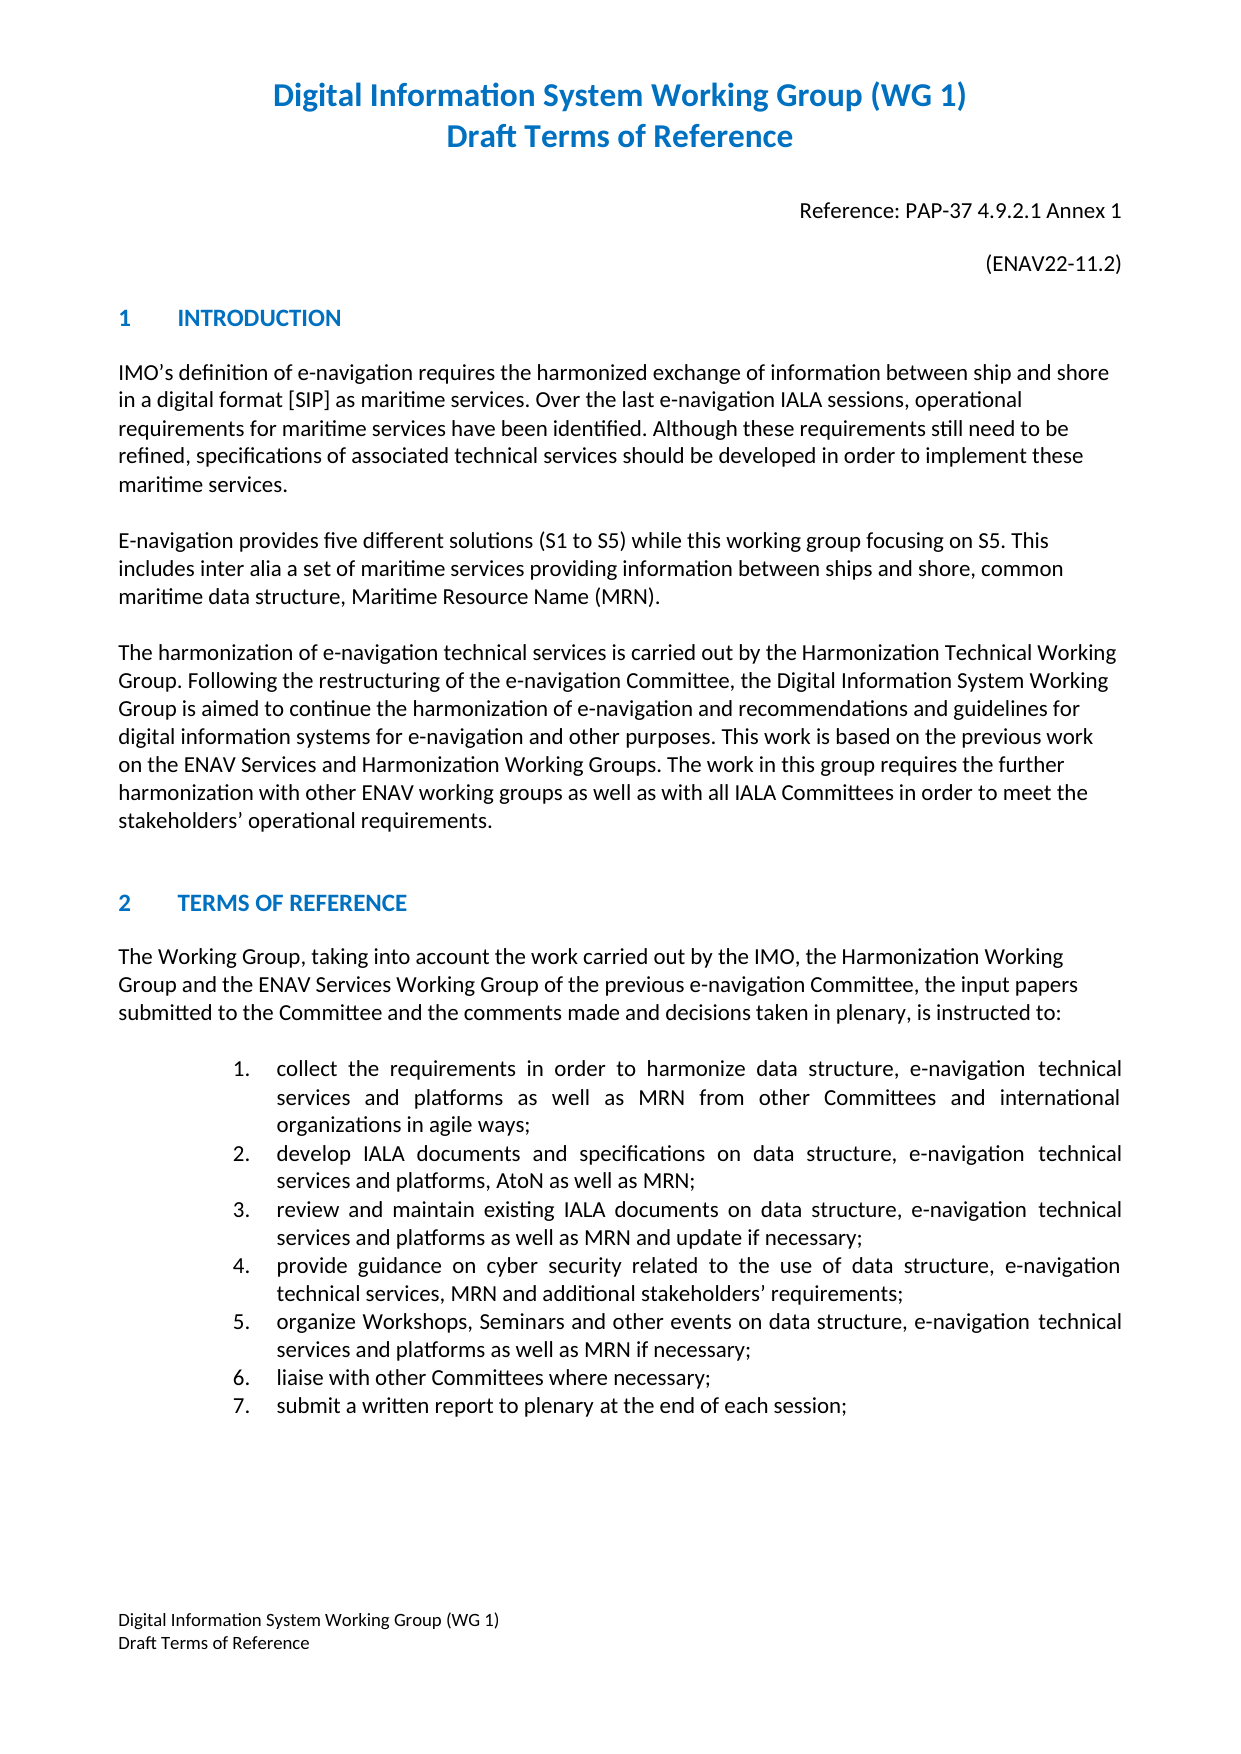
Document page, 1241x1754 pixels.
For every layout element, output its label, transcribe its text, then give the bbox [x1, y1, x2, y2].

text The harmonization of e-navigation technical services is carried out by the Harmonization Technical Working Group. Following the restructuring of the e-navigation Committee, the Digital Information System Working Group is aimed to continue the harmonization of e-navigation and recommendations and guidelines for digital information systems for e-navigation and other purposes. This work is based on the previous work on the ENAV Services and Harmonization Working Groups. The work in this group requires the further harmonization with other ENAV working groups as well as with all IALA Committees in order to meet the stakeholders’ operational requirements. [118, 638, 1122, 834]
list review and maintain existing IALA documents on data structure, e-navigation technical services and platforms as well as MRN and update if necessary; [233, 1195, 1122, 1251]
list organize Workshops, Seminars and other events on data structure, e-navigation technical services and platforms as well as MRN if necessary; [233, 1307, 1122, 1363]
text (ENAV22-11.2) [118, 249, 1122, 277]
text The Working Group, taking into account the work carried out by the IMO, the Harmonization Working Group and the ENAV Services Working Group of the previous e-navigation Committee, the input papers submitted to the Committee and the comments made and decisions taken in plenary, is instructed to: [118, 942, 1122, 1027]
subtitle Terms of reference [118, 887, 1122, 917]
text E-navigation provides five different solutions (S1 to S5) while this working group focusing on S5. This includes inter alia a set of maritime services providing information between ships and shore, common maritime data structure, Maritime Resource Name (MRN). [118, 526, 1122, 610]
subtitle Introduction [118, 302, 1122, 333]
list provide guidance on cyber security related to the use of data structure, e-navigation technical services, MRN and additional stakeholders’ requirements; [233, 1251, 1122, 1307]
list collect the requirements in order to harmonize data structure, e-navigation technical services and platforms as well as MRN from other Committees and international organizations in agile ways; [233, 1054, 1122, 1139]
text Reference: PAP-37 4.9.2.1 Annex 1 [118, 196, 1122, 224]
list liaise with other Committees where necessary; [233, 1363, 1122, 1391]
text IMO’s definition of e-navigation requires the harmonized exchange of information between ship and shore in a digital format [SIP] as maritime services. Over the last e-navigation IALA sessions, operational requirements for maritime services have been identified. Although these requirements still need to be refined, specifications of associated technical services should be developed in order to implement these maritime services. [118, 358, 1122, 498]
list develop IALA documents and specifications on data structure, e-navigation technical services and platforms, AtoN as well as MRN; [233, 1139, 1122, 1195]
list submit a written report to plenary at the end of each session; [233, 1391, 1122, 1419]
